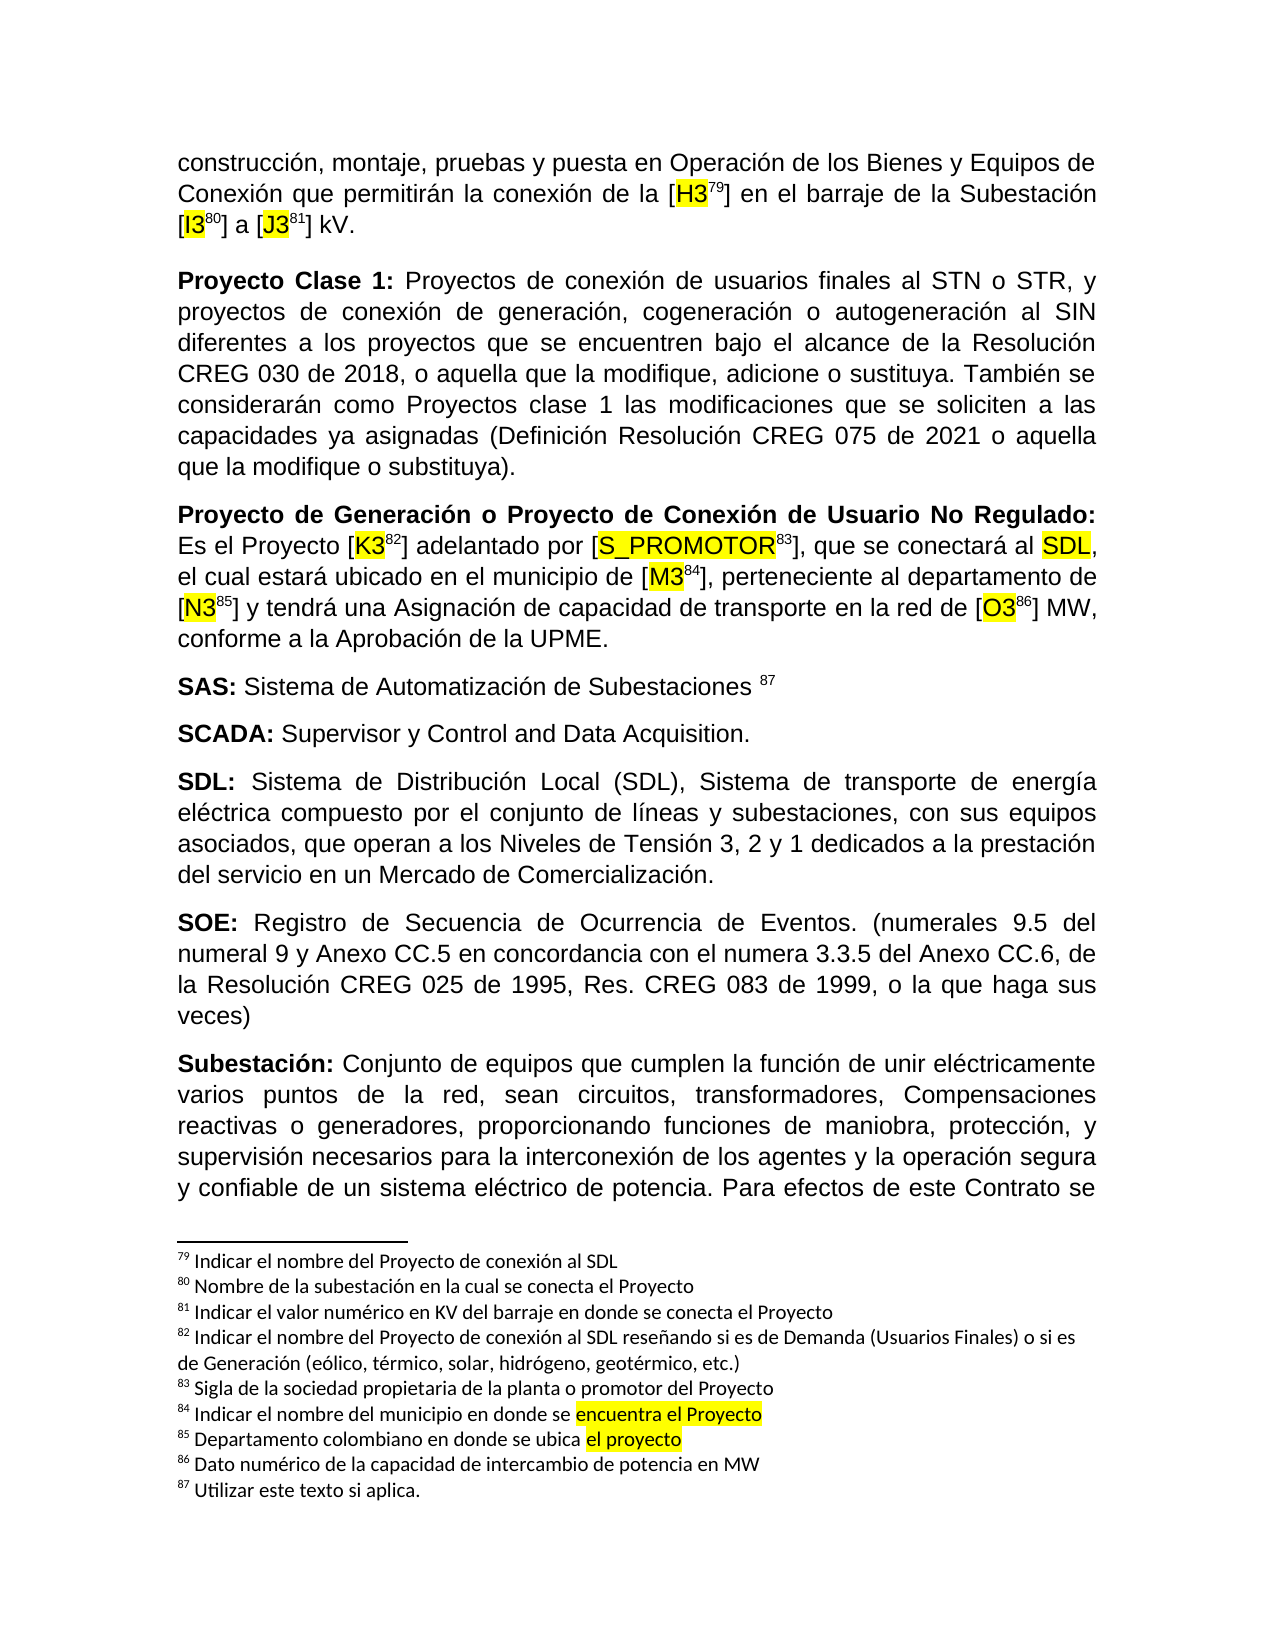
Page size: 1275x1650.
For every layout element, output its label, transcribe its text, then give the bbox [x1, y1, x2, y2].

text Proyecto de Generación o Proyecto de Conexión de Usuario No Regulado: Es el Proyecto [K3] adelantado por [S_PROMOTOR], que se conectará al SDL, el cual estará ubicado en el municipio de [M3], perteneciente al departamento de [N3] y tendrá una Asignación de capacidad de transporte en la red de [O3] MW, conforme a la Aprobación de la UPME. [177, 500, 1098, 653]
text SOE: Registro de Secuencia de Ocurrencia de Eventos. (numerales 9.5 del numeral 9 y Anexo CC.5 en concordancia con el numera 3.3.5 del Anexo CC.6, de la Resolución CREG 025 de 1995, Res. CREG 083 de 1999, o la que haga sus veces) [177, 908, 1098, 1030]
text SAS: Sistema de Automatización de Subestaciones [177, 672, 1098, 700]
text SCADA: Supervisor y Control and Data Acquisition. [177, 719, 1098, 748]
text Proyecto Clase 1: Proyectos de conexión de usuarios finales al STN o STR, y proyectos de conexión de generación, cogeneración o autogeneración al SIN diferentes a los proyectos que se encuentren bajo el alcance de la Resolución CREG 030 de 2018, o aquella que la modifique, adicione o sustituya. También se considerarán como Proyectos clase 1 las modificaciones que se soliciten a las capacidades ya asignadas (Definición Resolución CREG 075 de 2021 o aquella que la modifique o substituya). [177, 266, 1098, 481]
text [177, 1049, 1098, 1202]
text SDL: Sistema de Distribución Local (SDL), Sistema de transporte de energía eléctrica compuesto por el conjunto de líneas y subestaciones, con sus equipos asociados, que operan a los Niveles de Tensión 3, 2 y 1 dedicados a la prestación del servicio en un Mercado de Comercialización. [177, 767, 1098, 889]
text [177, 148, 1098, 238]
